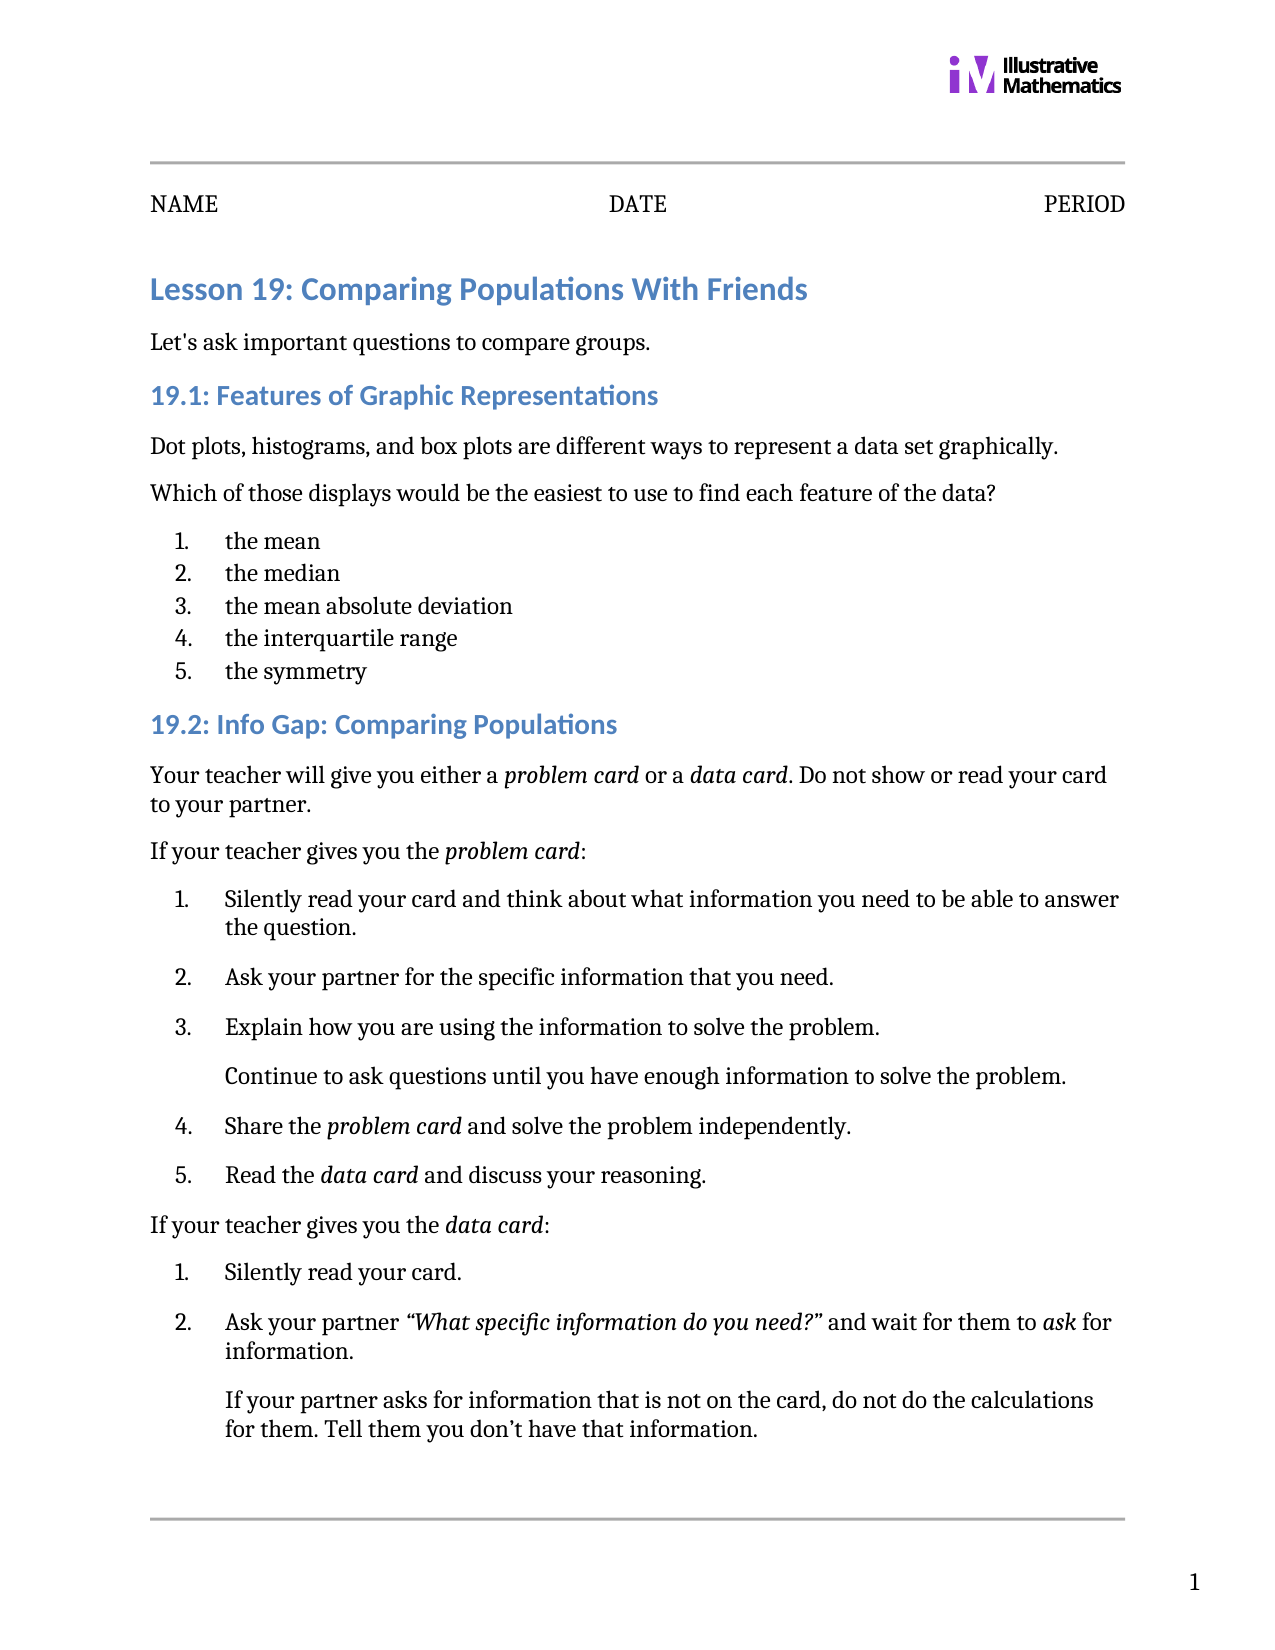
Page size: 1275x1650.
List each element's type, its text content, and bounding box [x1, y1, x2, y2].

list the mean [175, 527, 1125, 556]
subtitle 19.1: Features of Graphic Representations [150, 377, 1125, 413]
list the interquartile range [175, 624, 1125, 653]
text Let's ask important questions to compare groups. [150, 328, 1125, 357]
list Read the data card and discuss your reasoning. [175, 1161, 1125, 1190]
text Your teacher will give you either a problem card or a data card. Do not show or read your card to your partner. [150, 761, 1125, 818]
list Continue to ask questions until you have enough information to solve the problem. [175, 1062, 1125, 1091]
text If your teacher gives you the problem card: [150, 837, 1125, 866]
list Share the problem card and solve the problem independently. [175, 1112, 1125, 1140]
subtitle Lesson 19: Comparing Populations With Friends [150, 268, 1125, 309]
list Ask your partner “What specific information do you need?” and wait for them to ask for information. [175, 1308, 1125, 1365]
list Explain how you are using the information to solve the problem. [175, 1012, 1125, 1041]
list the symmetry [175, 657, 1125, 686]
list Silently read your card. [175, 1258, 1125, 1287]
text If your teacher gives you the data card: [150, 1211, 1125, 1239]
subtitle 19.2: Info Gap: Comparing Populations [150, 706, 1125, 742]
list If your partner asks for information that is not on the card, do not do the calculations for them. Tell them you don’t have that information. [175, 1386, 1125, 1444]
text Dot plots, histograms, and box plots are different ways to represent a data set graphically. [150, 432, 1125, 461]
picture [949, 55, 1121, 93]
list Ask your partner for the specific information that you need. [175, 963, 1125, 992]
text Which of those displays would be the easiest to use to find each feature of the data? [150, 479, 1125, 508]
list the mean absolute deviation [175, 592, 1125, 621]
list the median [175, 559, 1125, 588]
list Silently read your card and think about what information you need to be able to answer the question. [175, 884, 1125, 942]
